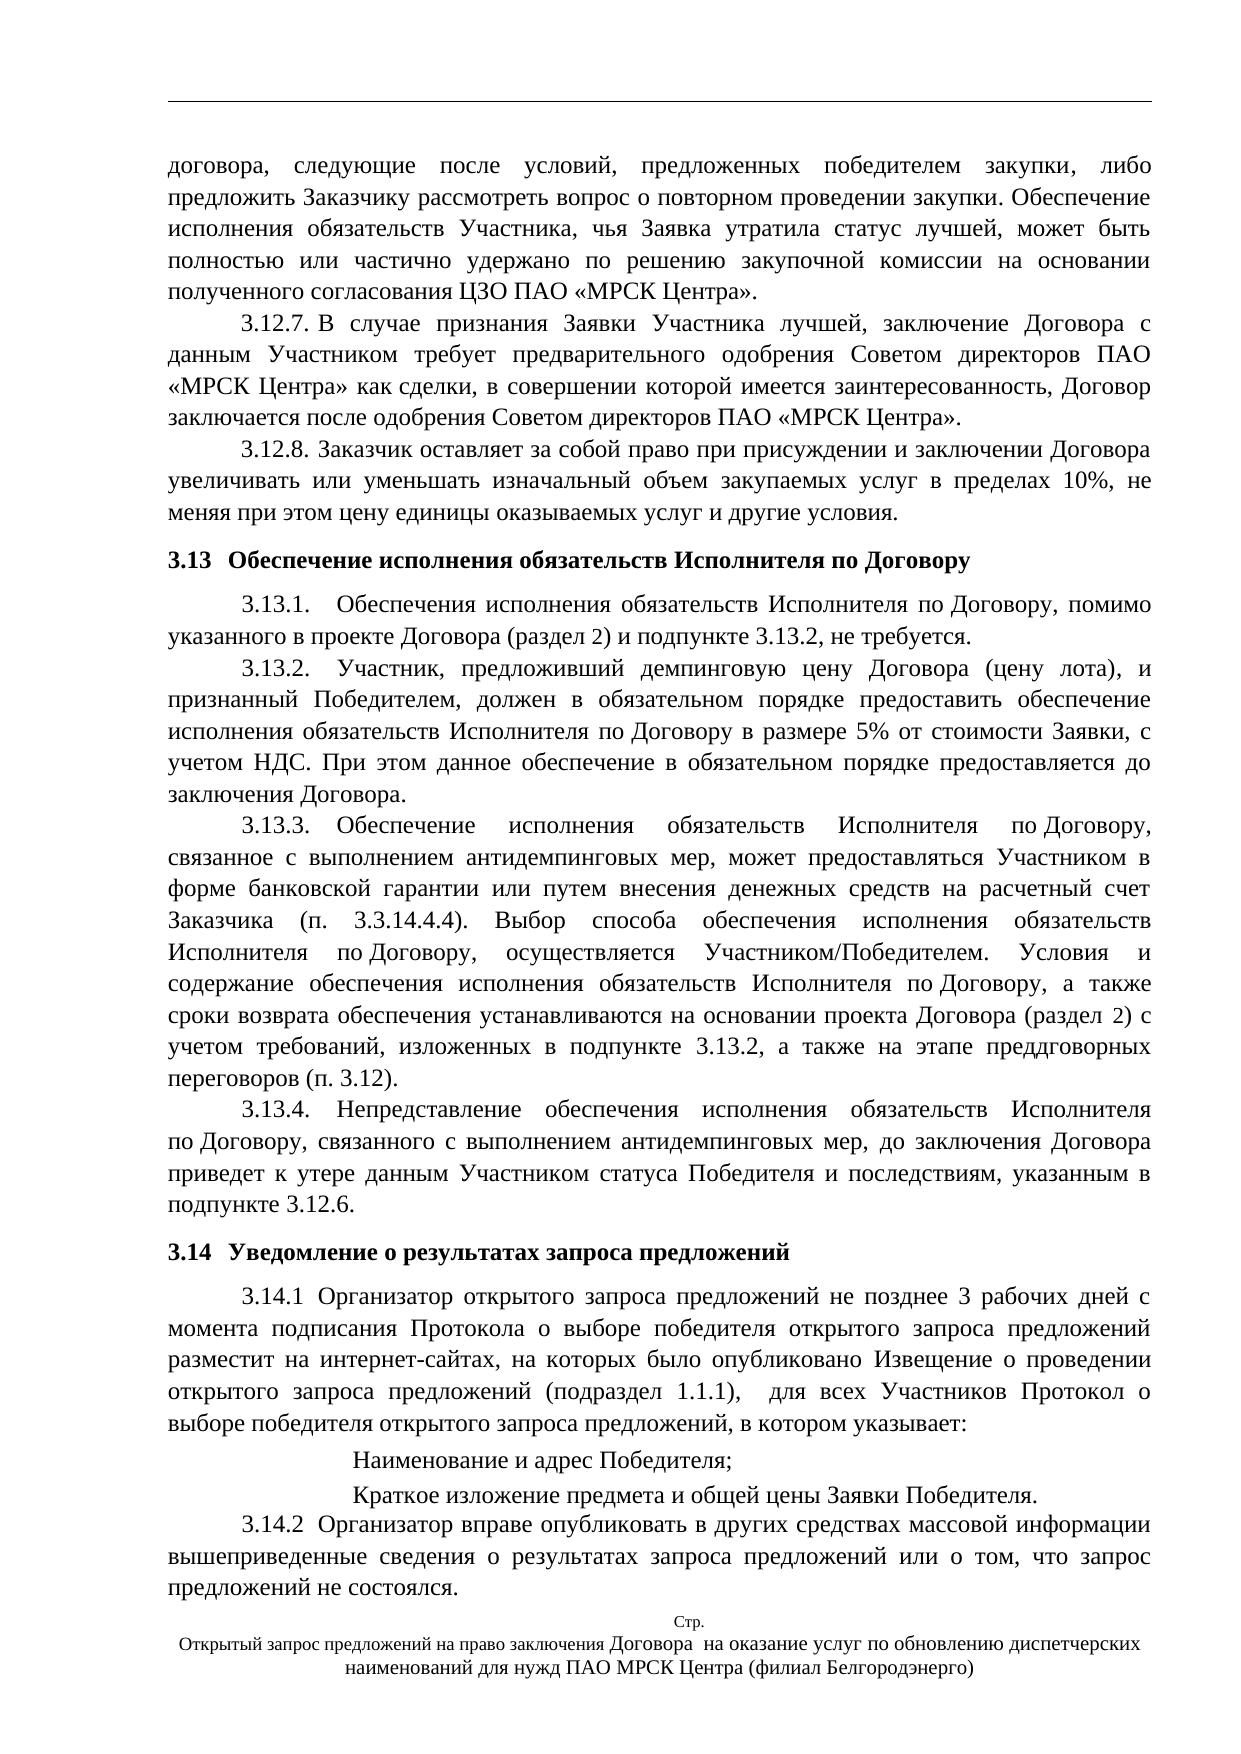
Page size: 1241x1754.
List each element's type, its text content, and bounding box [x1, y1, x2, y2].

subtitle Уведомление о результатах запроса предложений [168, 1237, 1152, 1266]
list В случае признания Заявки Участника лучшей, заключение Договора с данным Участником требует предварительного одобрения Советом директоров ПАО «МРСК Центра» как сделки, в совершении которой имеется заинтересованность, Договор заключается после одобрения Советом директоров ПАО «МРСК Центра». [168, 308, 1152, 431]
list Наименование и адрес Победителя; [352, 1446, 1166, 1474]
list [168, 150, 1152, 305]
list Заказчик оставляет за собой право при присуждении и заключении Договора увеличивать или уменьшать изначальный объем закупаемых услуг в пределах 10%, не меняя при этом цену единицы оказываемых услуг и другие условия. [168, 434, 1152, 526]
list Краткое изложение предмета и общей цены Заявки Победителя. [352, 1481, 1166, 1509]
text 3.14.2 Организатор вправе опубликовать в других средствах массовой информации вышеприведенные сведения о результатах запроса предложений или о том, что запрос предложений не состоялся. [168, 1509, 1152, 1601]
subtitle Обеспечение исполнения обязательств Исполнителя по Договору [168, 545, 1152, 574]
list Участник, предложивший демпинговую цену Договора (цену лота), и признанный Победителем, должен в обязательном порядке предоставить обеспечение исполнения обязательств Исполнителя по Договору в размере 5% от стоимости Заявки, с учетом НДС. При этом данное обеспечение в обязательном порядке предоставляется до заключения Договора. [168, 653, 1152, 808]
